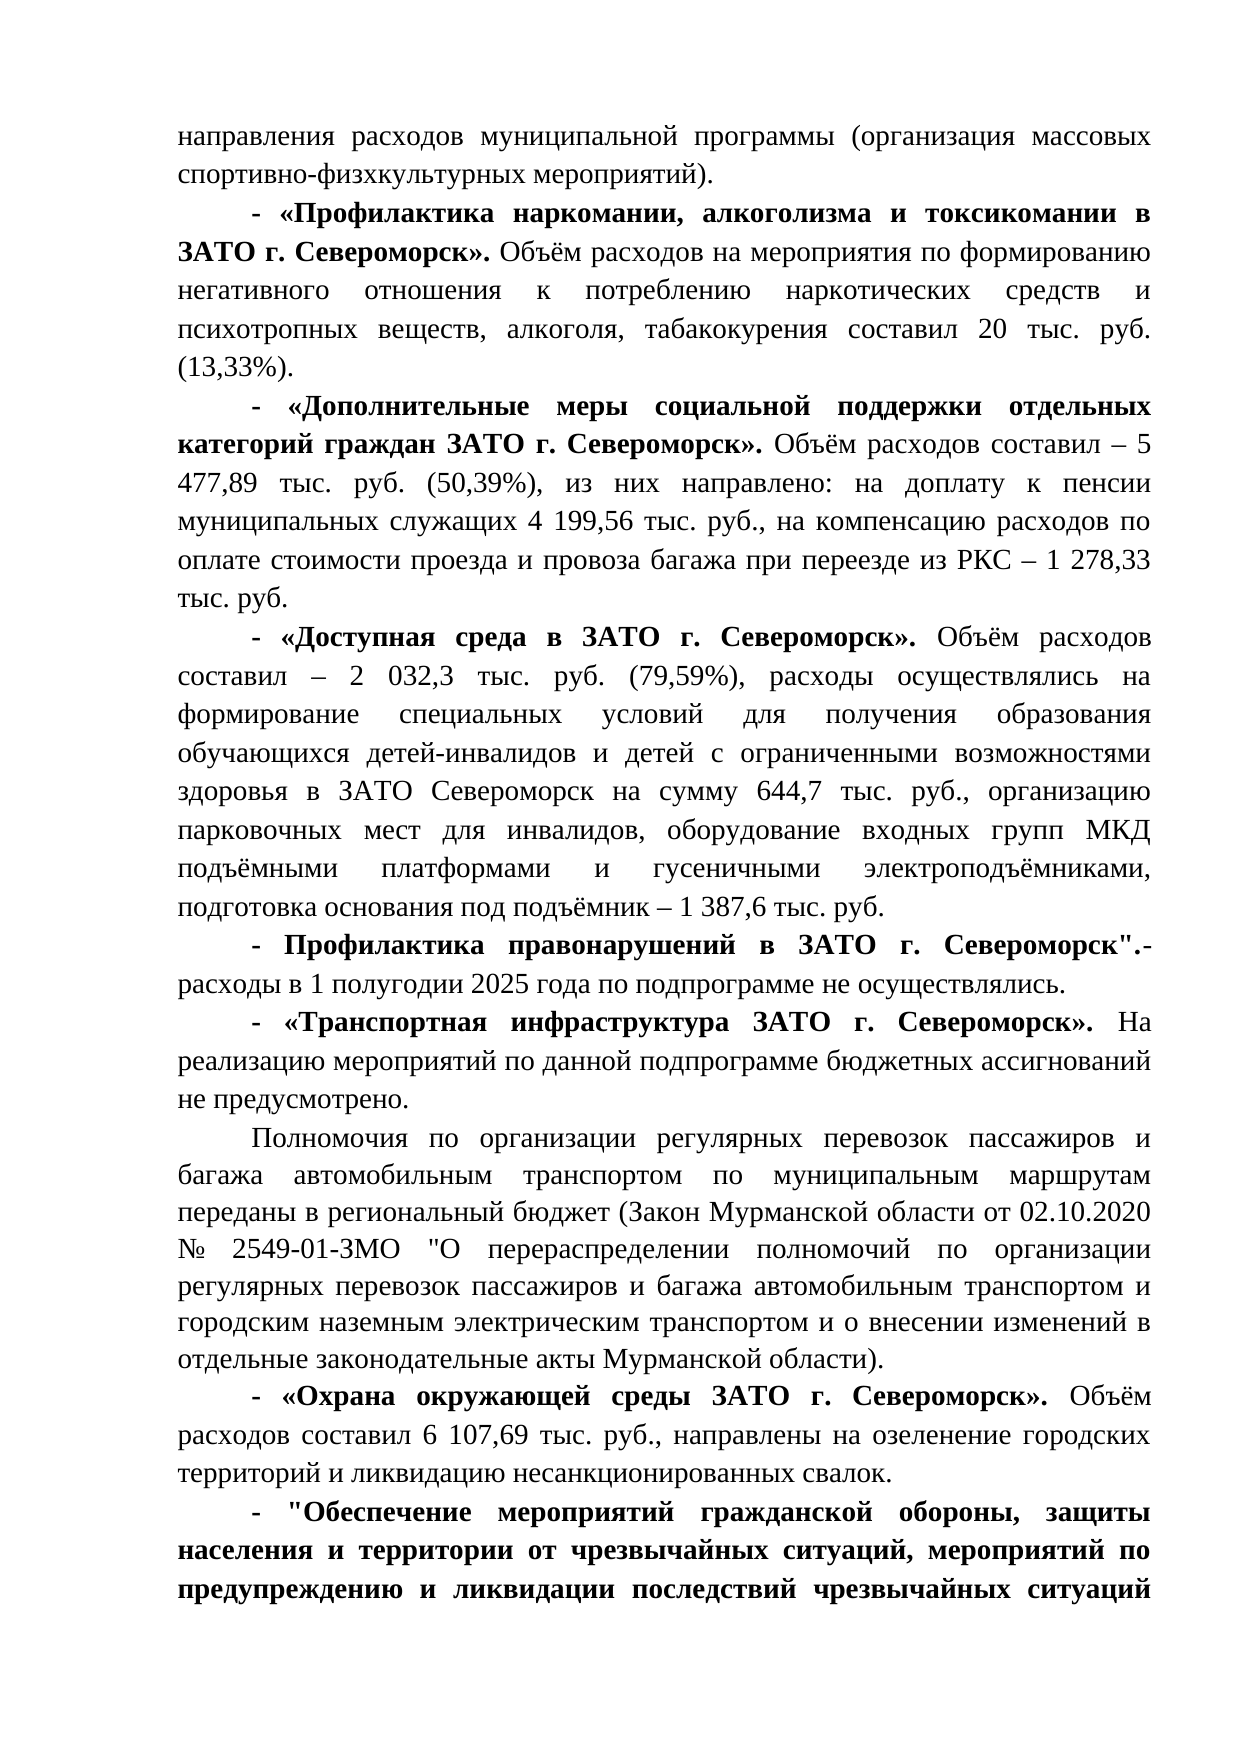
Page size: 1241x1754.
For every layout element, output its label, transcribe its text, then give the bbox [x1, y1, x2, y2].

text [177, 118, 1152, 190]
text - «Профилактика наркомании, алкоголизма и токсикомании в ЗАТО г. Североморск». Объём расходов на мероприятия по формированию негативного отношения к потреблению наркотических средств и психотропных веществ, алкоголя, табакокурения составил 20 тыс. руб. (13,33%). [177, 195, 1152, 383]
text - «Дополнительные меры социальной поддержки отдельных категорий граждан ЗАТО г. Североморск». Объём расходов составил – 5 477,89 тыс. руб. (50,39%), из них направлено: на доплату к пенсии муниципальных служащих 4 199,56 тыс. руб., на компенсацию расходов по оплате стоимости проезда и провоза багажа при переезде из РКС – 1 278,33 тыс. руб. [177, 388, 1152, 614]
text - «Доступная среда в ЗАТО г. Североморск». Объём расходов составил – 2 032,3 тыс. руб. (79,59%), расходы осуществлялись на формирование специальных условий для получения образования обучающихся детей-инвалидов и детей с ограниченными возможностями здоровья в ЗАТО Североморск на сумму 644,7 тыс. руб., организацию парковочных мест для инвалидов, оборудование входных групп МКД подъёмными платформами и гусеничными электроподъёмниками, подготовка основания под подъёмник – 1 387,6 тыс. руб. [177, 619, 1152, 922]
text - «Транспортная инфраструктура ЗАТО г. Североморск». На реализацию мероприятий по данной подпрограмме бюджетных ассигнований не предусмотрено. [177, 1004, 1152, 1115]
text - «Охрана окружающей среды ЗАТО г. Североморск». Объём расходов составил 6 107,69 тыс. руб., направлены на озеленение городских территорий и ликвидацию несанкционированных свалок. [177, 1378, 1152, 1489]
text Полномочия по организации регулярных перевозок пассажиров и багажа автомобильным транспортом по муниципальным маршрутам переданы в региональный бюджет (Закон Мурманской области от 02.10.2020 № 2549-01-ЗМО "О перераспределении полномочий по организации регулярных перевозок пассажиров и багажа автомобильным транспортом и городским наземным электрическим транспортом и о внесении изменений в отдельные законодательные акты Мурманской области). [177, 1120, 1152, 1157]
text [177, 1494, 1152, 1604]
text - Профилактика правонарушений в ЗАТО г. Североморск".- расходы в 1 полугодии 2025 года по подпрограмме не осуществлялись. [177, 927, 1152, 999]
text Полномочия по организации регулярных перевозок пассажиров и багажа автомобильным транспортом по муниципальным маршрутам переданы в региональный бюджет (Закон Мурманской области от 02.10.2020 № 2549-01-ЗМО "О перераспределении полномочий по организации регулярных перевозок пассажиров и багажа автомобильным транспортом и городским наземным электрическим транспортом и о внесении изменений в отдельные законодательные акты Мурманской области). [177, 1338, 1152, 1375]
